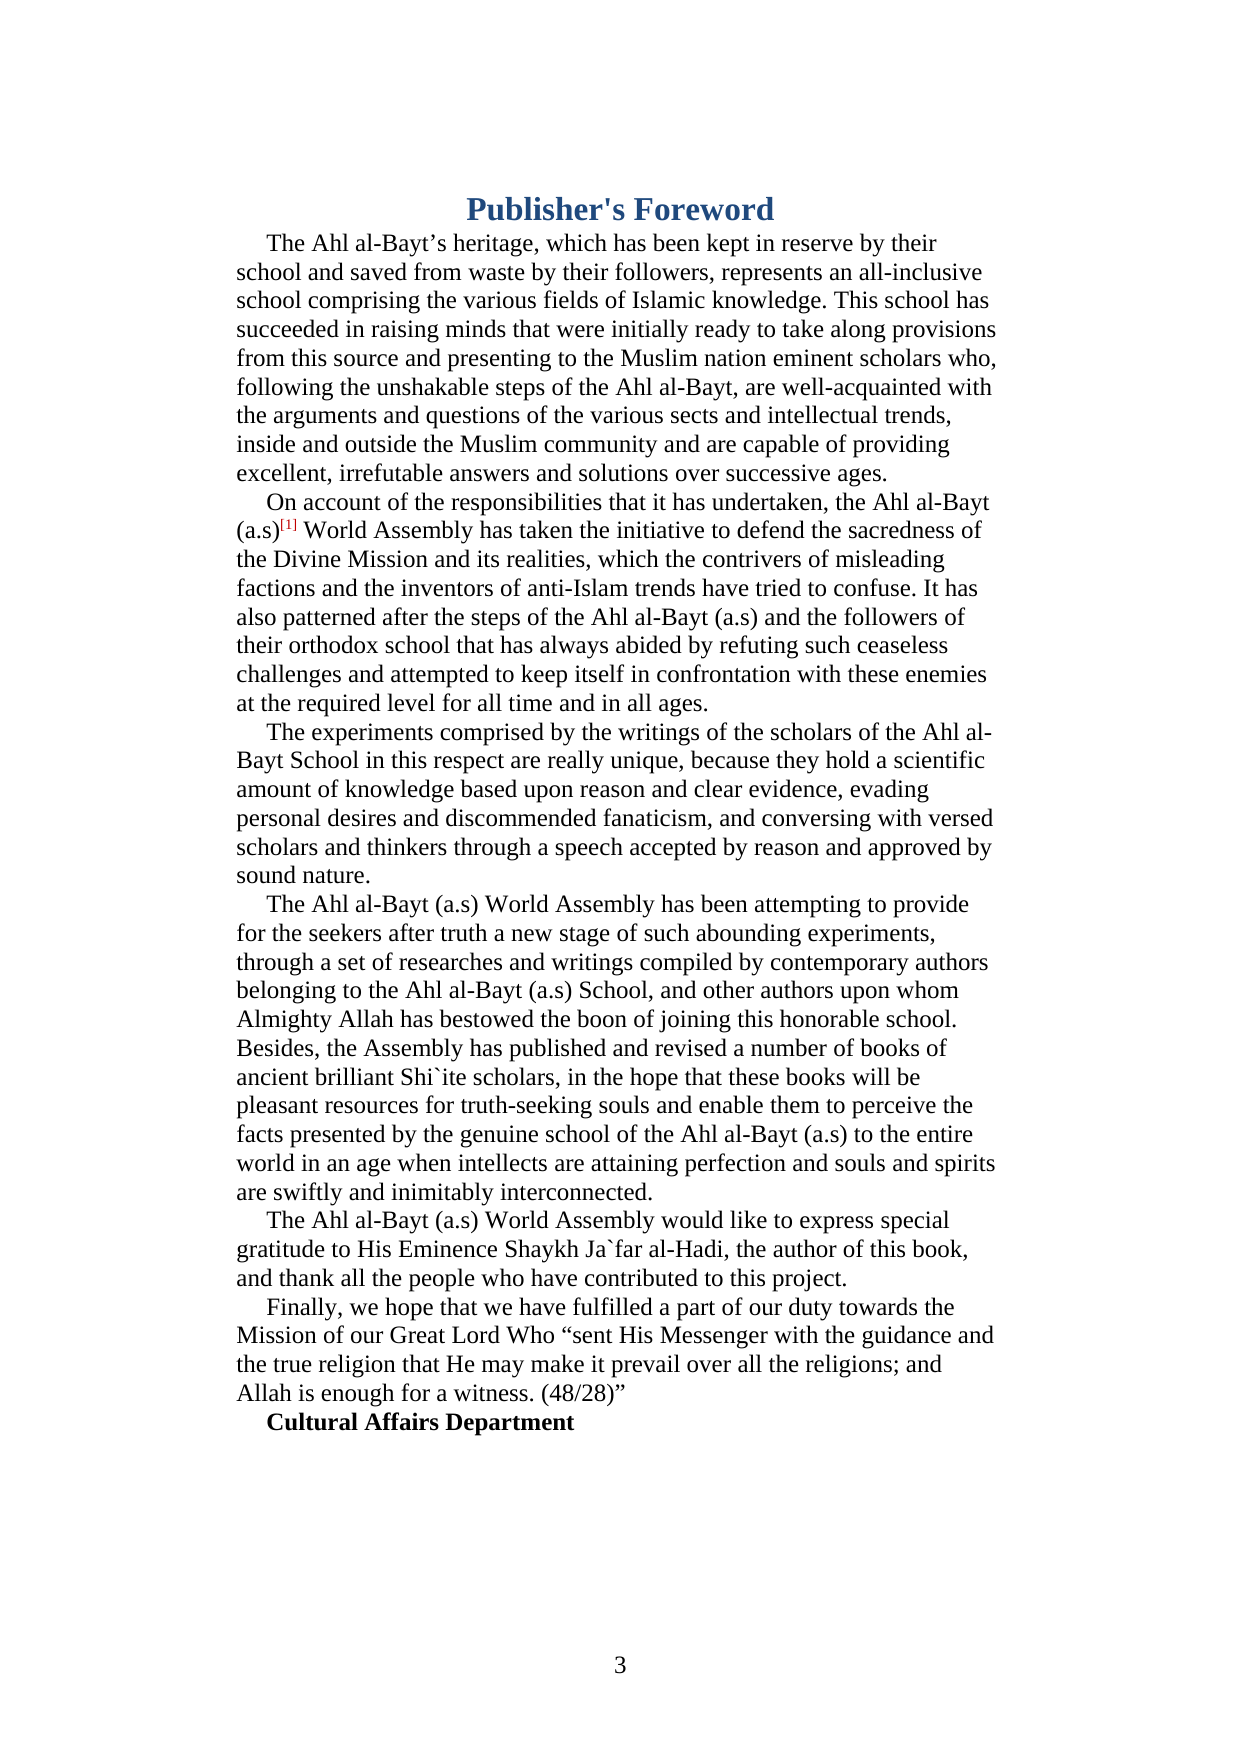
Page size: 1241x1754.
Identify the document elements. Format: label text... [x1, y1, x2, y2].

text The Ahl al-Bayt’s heritage, which has been kept in reserve by their school and saved from waste by their followers, represents an all-inclusive school comprising the various fields of Islamic knowledge. This school has succeeded in raising minds that were initially ready to take along provisions from this source and presenting to the Muslim nation eminent scholars who, following the unshakable steps of the Ahl al-Bayt, are well-acquainted with the arguments and questions of the various sects and intellectual trends, inside and outside the Muslim community and are capable of providing excellent, irrefutable answers and solutions over successive ages. [236, 228, 1004, 487]
text On account of the responsibilities that it has undertaken, the Ahl al-Bayt (a.s)[1] World Assembly has taken the initiative to defend the sacredness of the Divine Mission and its realities, which the contrivers of misleading factions and the inventors of anti-Islam trends have tried to confuse. It has also patterned after the steps of the Ahl al-Bayt (a.s) and the followers of their orthodox school that has always abided by refuting such ceaseless challenges and attempted to keep itself in confrontation with these enemies at the required level for all time and in all ages. [236, 487, 1004, 717]
text The experiments comprised by the writings of the scholars of the Ahl al-Bayt School in this respect are really unique, because they hold a scientific amount of knowledge based upon reason and clear evidence, evading personal desires and discommended fanaticism, and conversing with versed scholars and thinkers through a speech accepted by reason and approved by sound nature. [236, 717, 1004, 889]
subtitle Publisher's Foreword [236, 190, 1004, 228]
text Finally, we hope that we have fulfilled a part of our duty towards the Mission of our Great Lord Who “sent His Messenger with the guidance and the true religion that He may make it prevail over all the religions; and Allah is enough for a witness. (48/28)” [236, 1292, 1004, 1407]
text Cultural Affairs Department [236, 1407, 1004, 1436]
text The Ahl al-Bayt (a.s) World Assembly would like to express special gratitude to His Eminence Shaykh Ja`far al-Hadi, the author of this book, and thank all the people who have contributed to this project. [236, 1206, 1004, 1292]
text The Ahl al-Bayt (a.s) World Assembly has been attempting to provide for the seekers after truth a new stage of such abounding experiments, through a set of researches and writings compiled by contemporary authors belonging to the Ahl al-Bayt (a.s) School, and other authors upon whom Almighty Allah has bestowed the boon of joining this honorable school. Besides, the Assembly has published and revised a number of books of ancient brilliant Shi`ite scholars, in the hope that these books will be pleasant resources for truth-seeking souls and enable them to perceive the facts presented by the genuine school of the Ahl al-Bayt (a.s) to the entire world in an age when intellects are attaining perfection and souls and spirits are swiftly and inimitably interconnected. [236, 889, 1004, 1206]
